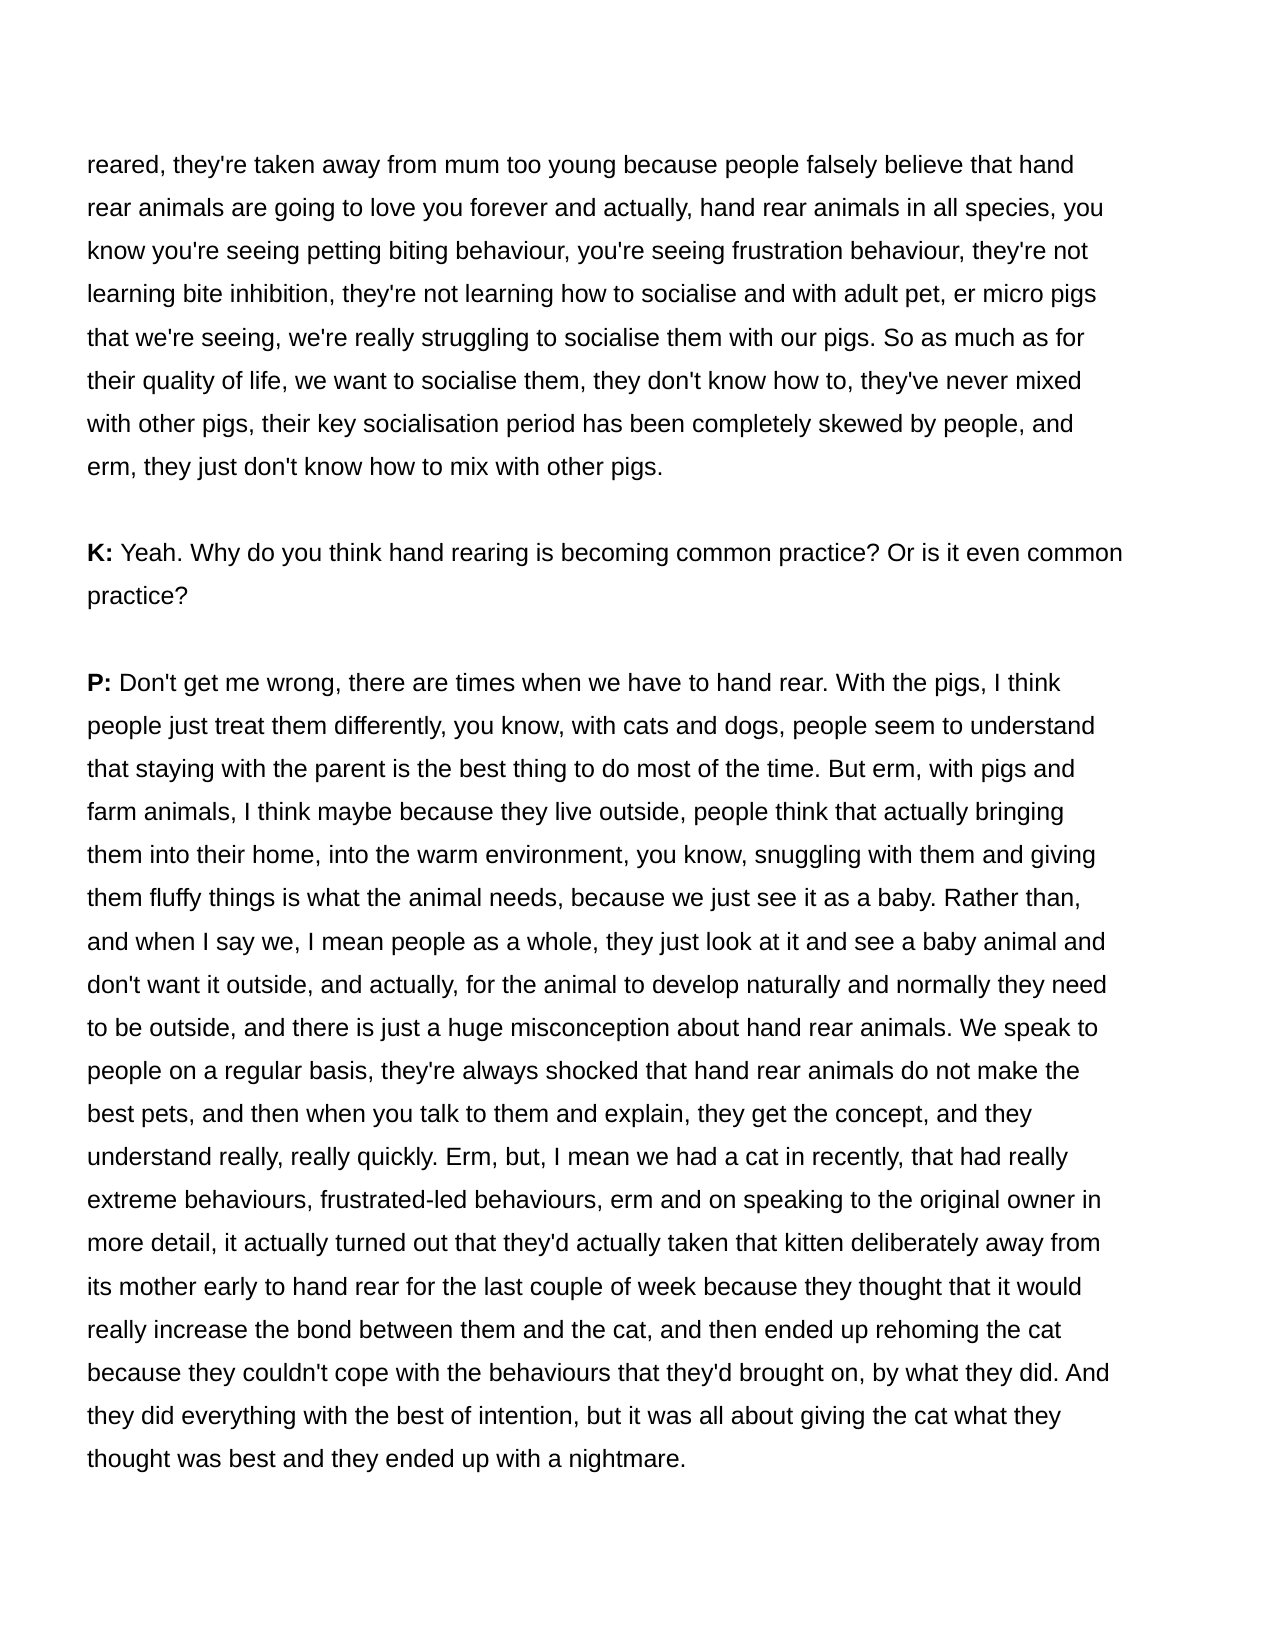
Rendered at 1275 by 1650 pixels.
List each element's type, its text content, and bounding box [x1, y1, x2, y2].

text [87, 150, 1125, 481]
text P: Don't get me wrong, there are times when we have to hand rear. With the pigs, I think people just treat them differently, you know, with cats and dogs, people seem to understand that staying with the parent is the best thing to do most of the time. But erm, with pigs and farm animals, I think maybe because they live outside, people think that actually bringing them into their home, into the warm environment, you know, snuggling with them and giving them fluffy things is what the animal needs, because we just see it as a baby. Rather than, and when I say we, I mean people as a whole, they just look at it and see a baby animal and don't want it outside, and actually, for the animal to develop naturally and normally they need to be outside, and there is just a huge misconception about hand rear animals. We speak to people on a regular basis, they're always shocked that hand rear animals do not make the best pets, and then when you talk to them and explain, they get the concept, and they understand really, really quickly. Erm, but, I mean we had a cat in recently, that had really extreme behaviours, frustrated-led behaviours, erm and on speaking to the original owner in more detail, it actually turned out that they'd actually taken that kitten deliberately away from its mother early to hand rear for the last couple of week because they thought that it would really increase the bond between them and the cat, and then ended up rehoming the cat because they couldn't cope with the behaviours that they'd brought on, by what they did. And they did everything with the best of intention, but it was all about giving the cat what they thought was best and they ended up with a nightmare. [87, 668, 1125, 1473]
text K: Yeah. Why do you think hand rearing is becoming common practice? Or is it even common practice? [87, 538, 1125, 610]
